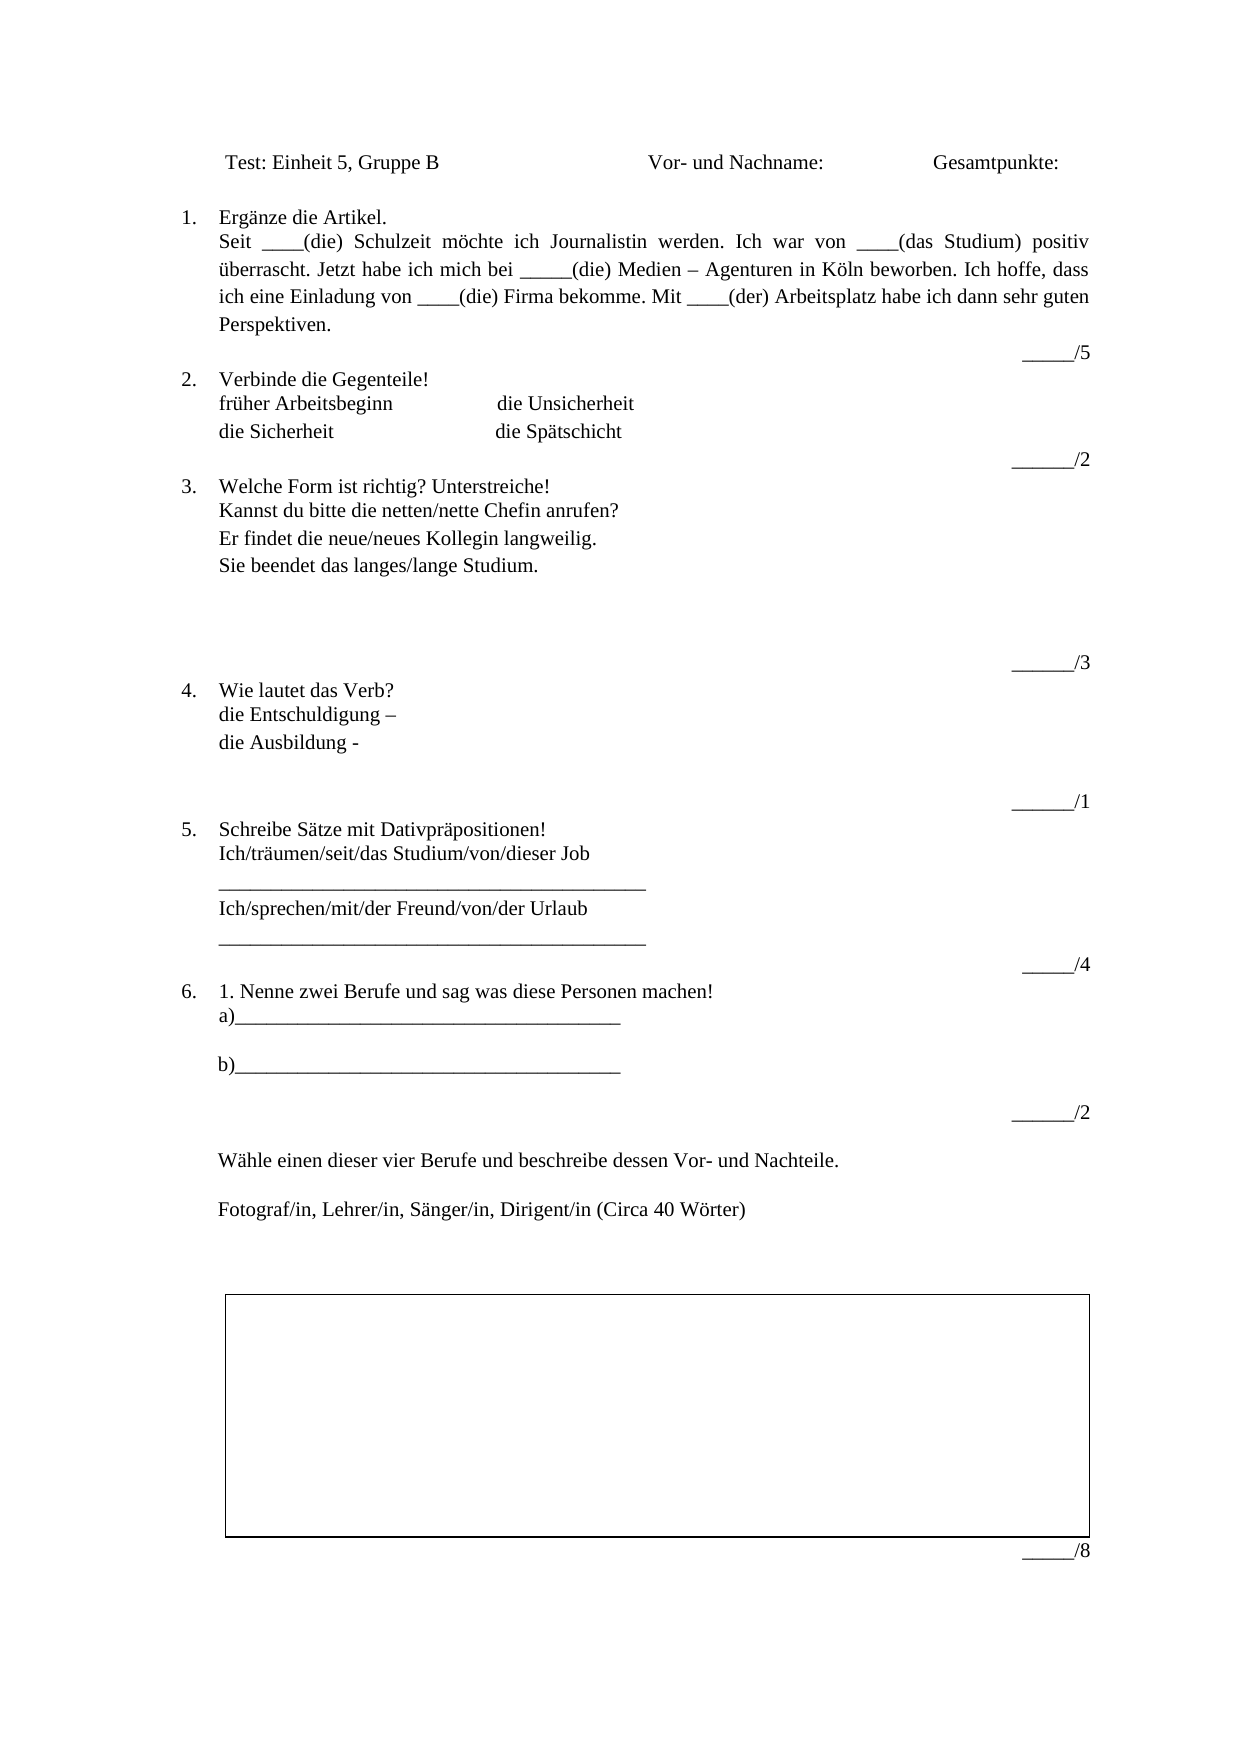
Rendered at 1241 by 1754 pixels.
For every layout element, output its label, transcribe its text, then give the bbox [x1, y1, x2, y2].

list Verbinde die Gegenteile! [181, 367, 1090, 391]
list die Entschuldigung – [219, 702, 1090, 726]
text Wähle einen dieser vier Berufe und beschreibe dessen Vor- und Nachteile. [150, 1148, 1090, 1172]
list Ich/sprechen/mit/der Freund/von/der Urlaub [219, 896, 1090, 920]
list Ergänze die Artikel. [181, 205, 1090, 229]
list früher Arbeitsbeginn die Unsicherheit [219, 391, 1090, 415]
list _____/5 [225, 340, 1090, 364]
list ______/2 [225, 447, 1090, 471]
table_header [226, 1295, 1089, 1536]
list a)_____________________________________ [219, 1003, 1090, 1027]
list ______/1 [225, 789, 1090, 813]
list _____/4 [225, 951, 1090, 976]
list Seit ____(die) Schulzeit möchte ich Journalistin werden. Ich war von ____(das Studium) positiv überrascht. Jetzt habe ich mich bei _____(die) Medien – Agenturen in Köln beworben. Ich hoffe, dass ich eine Einladung von ____(die) Firma bekomme. Mit ____(der) Arbeitsplatz habe ich dann sehr guten Perspektiven. [219, 229, 1090, 336]
list Wie lautet das Verb? [181, 678, 1090, 702]
list ______/3 [225, 650, 1090, 674]
list die Sicherheit die Spätschicht [219, 419, 1090, 443]
list Test: Einheit 5, Gruppe B Vor- und Nachname: Gesamtpunkte: [225, 150, 1090, 174]
list _________________________________________ [219, 869, 1090, 893]
list Sie beendet das langes/lange Studium. [219, 553, 1090, 577]
list _____/8 [262, 1538, 1090, 1562]
list Schreibe Sätze mit Dativpräpositionen! [181, 817, 1090, 841]
list Kannst du bitte die netten/nette Chefin anrufen? [219, 498, 1090, 522]
list Ich/träumen/seit/das Studium/von/dieser Job [219, 841, 1090, 865]
list Welche Form ist richtig? Unterstreiche! [181, 474, 1090, 498]
list Er findet die neue/neues Kollegin langweilig. [219, 526, 1090, 550]
text b)_____________________________________ [150, 1052, 1090, 1076]
text Fotograf/in, Lehrer/in, Sänger/in, Dirigent/in (Circa 40 Wörter) [150, 1197, 1090, 1221]
list _________________________________________ [219, 924, 1090, 948]
list ______/2 [262, 1100, 1090, 1124]
list die Ausbildung - [219, 729, 1090, 754]
list 1. Nenne zwei Berufe und sag was diese Personen machen! [181, 979, 1090, 1003]
